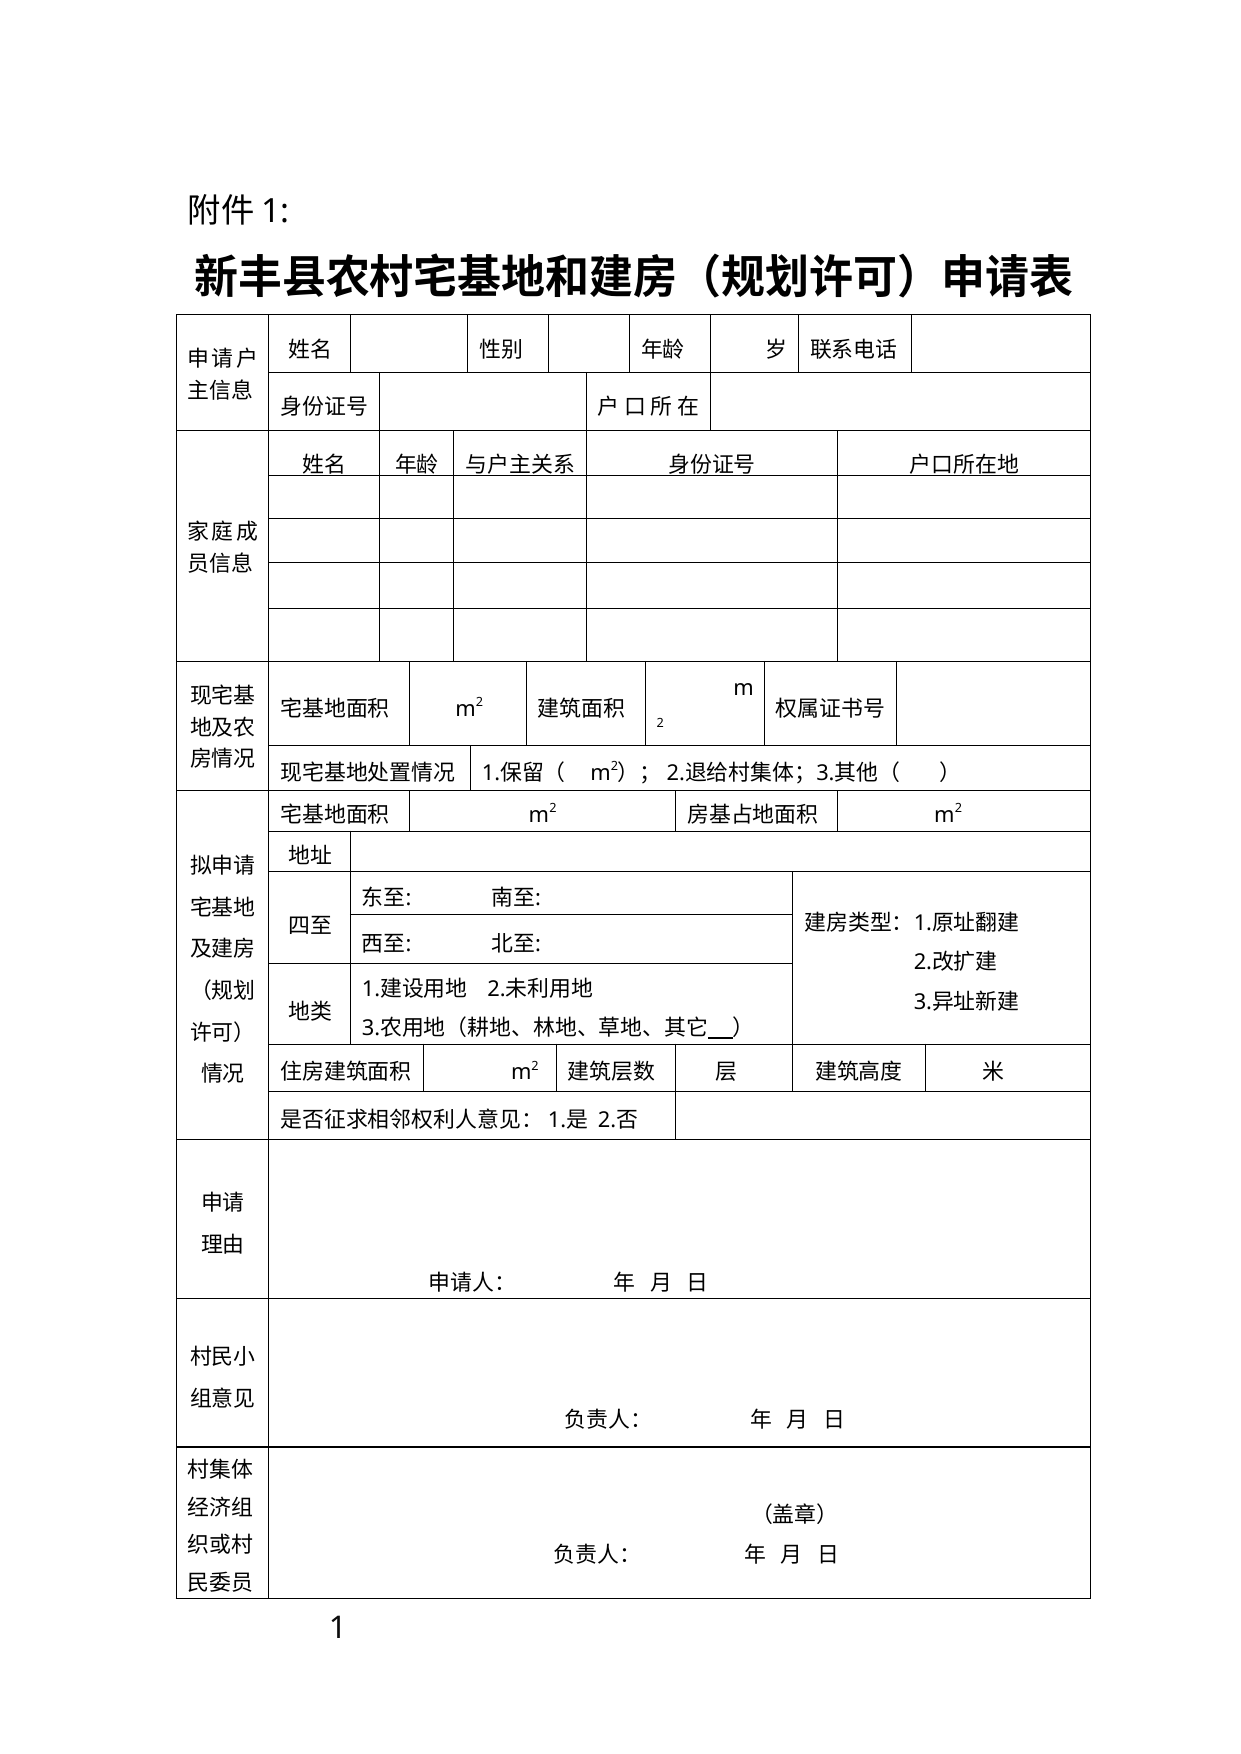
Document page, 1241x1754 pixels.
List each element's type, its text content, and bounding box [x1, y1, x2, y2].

table_cell 建筑层数 [557, 1045, 675, 1091]
table_cell 村民小组意见 [177, 1299, 268, 1446]
table_cell [587, 609, 837, 661]
table_cell 负责人： 年 月 日 [269, 1299, 1090, 1446]
table_cell [454, 519, 586, 562]
table_cell [838, 476, 1090, 518]
table_cell 建筑面积 [527, 662, 645, 745]
table_cell [380, 476, 453, 518]
table_cell 房基占地面积 [676, 791, 837, 831]
table_cell m2 [410, 662, 526, 745]
table_cell 申请人： 年 月 日 [269, 1140, 1090, 1298]
table_cell [711, 373, 1090, 430]
table_cell 建房类型：1.原址翻建 2.改扩建 3.异址新建 [793, 872, 1090, 1043]
table_header 新丰县农村宅基地和建房（规划许可）申请表 [176, 232, 1091, 314]
table_cell [269, 476, 379, 518]
table_cell 层 [676, 1045, 792, 1091]
table_cell 建筑高度 [793, 1045, 925, 1091]
table_cell [454, 609, 586, 661]
table_cell 米 [926, 1045, 1090, 1091]
table_cell 岁 岁 [711, 315, 798, 372]
table_cell [676, 1092, 1090, 1139]
table_cell 地址 [269, 832, 350, 871]
table_cell [380, 373, 586, 430]
table_cell [454, 476, 586, 518]
table_cell 东至: 南至: [351, 872, 792, 914]
table_cell [380, 519, 453, 562]
table_cell 西至: 北至: [351, 915, 792, 963]
table_cell 姓名 [269, 315, 350, 372]
table_cell 现宅基地处置情况 [269, 746, 470, 790]
table_cell [269, 519, 379, 562]
table_cell 住房建筑面积 [269, 1045, 423, 1091]
table_cell 权属证书号 [765, 662, 896, 745]
table_cell 联系电话 [799, 315, 911, 372]
table_cell [912, 315, 1090, 372]
table_cell [549, 315, 629, 372]
table_cell 家庭成员信息 [177, 431, 268, 661]
table_cell 宅基地面积 [269, 791, 409, 831]
table_cell m2 [424, 1045, 556, 1091]
table_cell 申请 理由 [177, 1140, 268, 1298]
table_cell 身份证号 [269, 373, 379, 430]
table_cell [587, 476, 837, 518]
table_cell 拟申请宅基地及建房（规划许可）情况 [177, 791, 268, 1139]
table_cell （盖章） 负责人： 年 月 日 [269, 1448, 1090, 1597]
table_cell [587, 563, 837, 608]
table_cell [838, 609, 1090, 661]
table_cell [269, 563, 379, 608]
table_cell 地类 [269, 964, 350, 1043]
table_cell 与户主关系 [454, 431, 586, 474]
table_cell 四至 [269, 872, 350, 963]
table_cell [269, 609, 379, 661]
table_cell [838, 519, 1090, 562]
table_cell 是否征求相邻权利人意见： 1.是 2.否 [269, 1092, 675, 1139]
table_cell [380, 609, 453, 661]
table_cell [351, 832, 1090, 871]
table_cell 户口所在地 [838, 431, 1090, 474]
table_cell 1.建设用地 2.未利用地 3.农用地（耕地、林地、草地、其它 ） [351, 964, 792, 1043]
table_cell 现宅基地及农房情况 [177, 662, 268, 790]
table_cell m2 [646, 662, 764, 745]
table_cell [454, 563, 586, 608]
text 附件1: [187, 184, 1053, 232]
table_cell 1.保留（ m2）； 2.退给村集体；3.其他（ ） [471, 746, 1090, 790]
table_cell 性别 [468, 315, 548, 372]
table_cell 年龄 [630, 315, 710, 372]
table_cell 姓名 [269, 431, 379, 474]
table_cell m2 [410, 791, 675, 831]
table_cell 村集体经济组织或村民委员会意见 [177, 1448, 268, 1597]
table_cell 身份证号 [587, 431, 837, 474]
table_cell 年龄 [380, 431, 453, 474]
table_cell [587, 519, 837, 562]
table_cell 户口所在地 [587, 373, 710, 430]
table_cell [838, 563, 1090, 608]
table_cell m2 [838, 791, 1090, 831]
table_cell 宅基地面积 [269, 662, 409, 745]
table_cell [380, 563, 453, 608]
table_cell [897, 662, 1090, 745]
table_cell [351, 315, 467, 372]
table_cell 申请户主信息 [177, 315, 268, 430]
